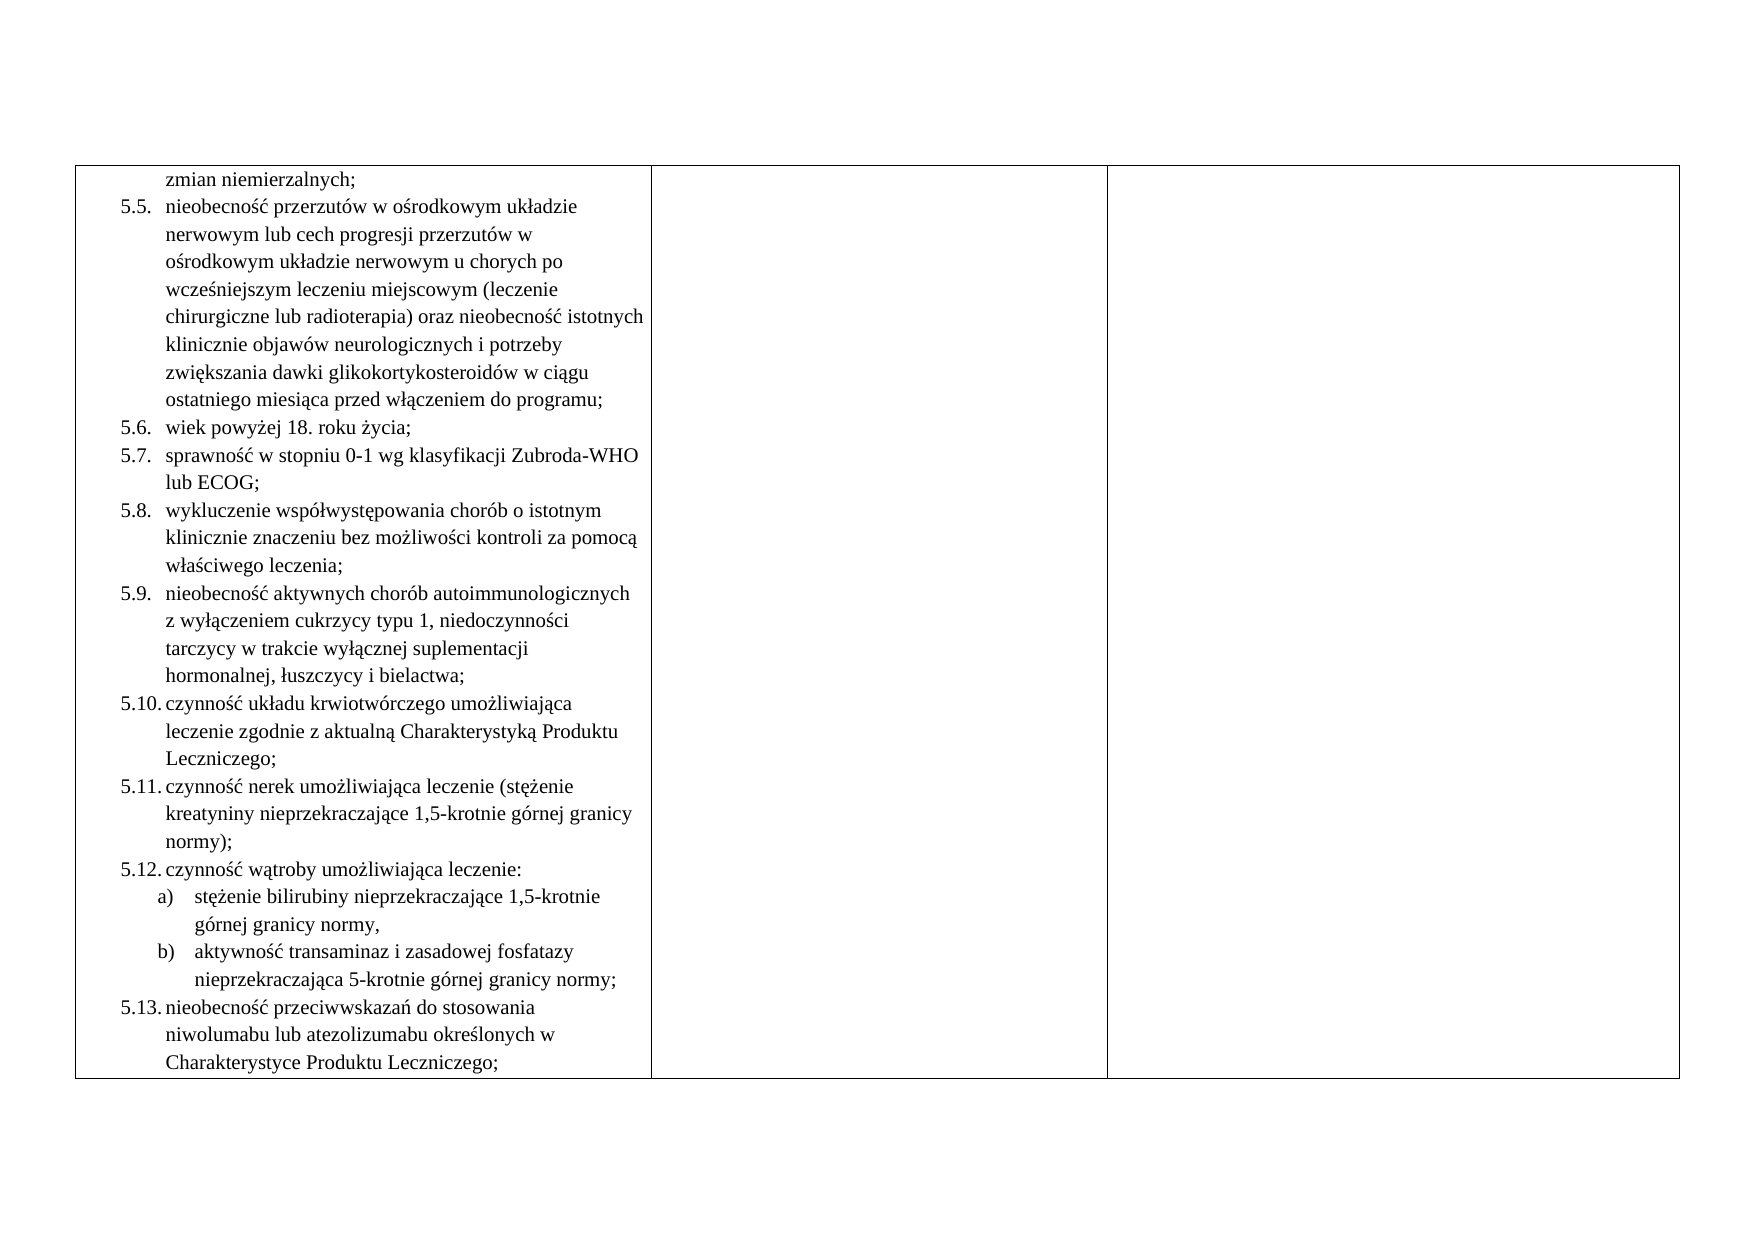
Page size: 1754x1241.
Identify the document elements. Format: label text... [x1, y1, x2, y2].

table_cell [652, 166, 1107, 1078]
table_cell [1108, 166, 1679, 1078]
